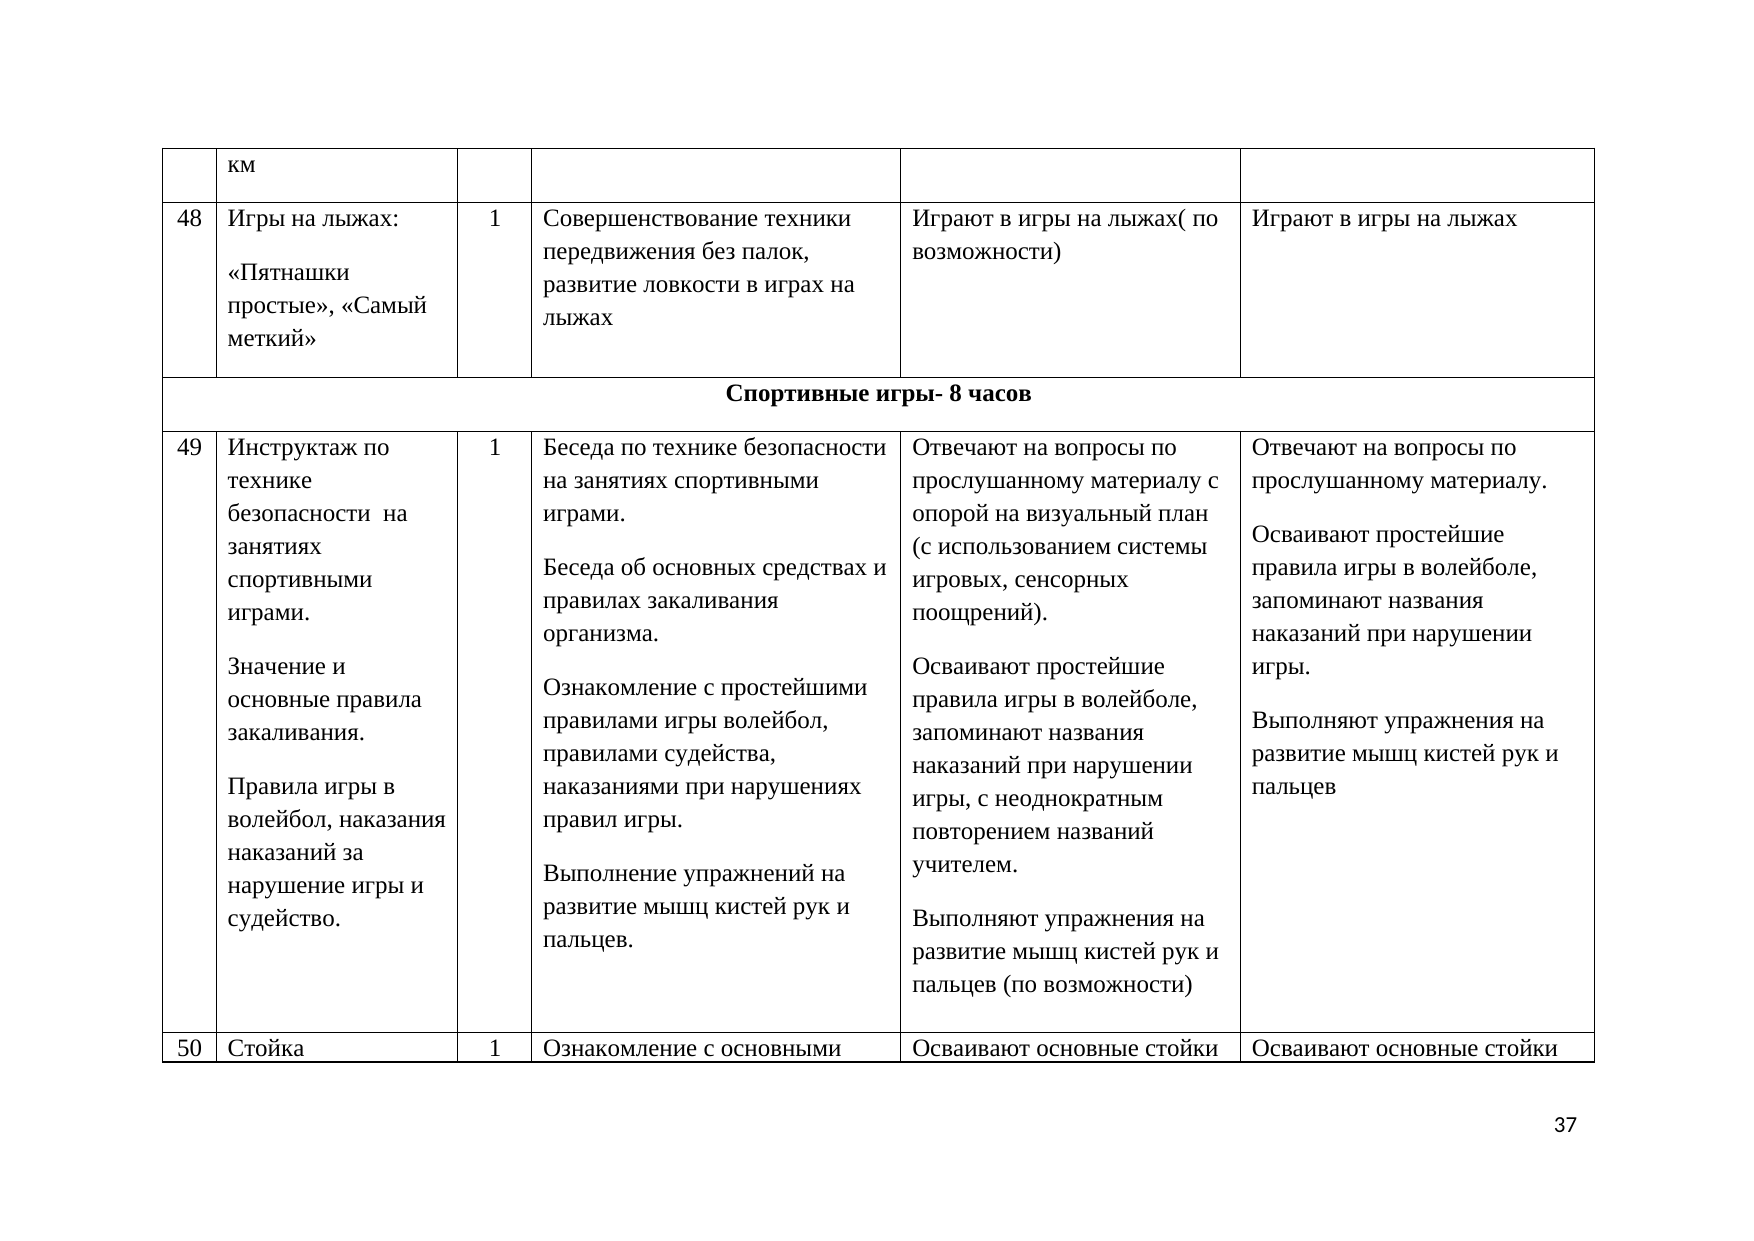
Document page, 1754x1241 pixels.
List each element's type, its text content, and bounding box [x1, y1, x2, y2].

table_cell 1 [458, 203, 531, 377]
table_cell 1 [458, 432, 531, 1032]
table_cell Играют в игры на лыжах( по возможности) [901, 203, 1240, 377]
table_cell Играют в игры на лыжах [1241, 203, 1594, 377]
table_cell 49 [163, 432, 216, 1032]
table_cell Беседа по технике безопасности на занятиях спортивными играми. Беседа об основных средствах и правилах закаливания организма. Ознакомление с простейшими правилами игры волейбол, правилами судейства, наказаниями при нарушениях правил игры. Выполнение упражнений на развитие мышц кистей рук и пальцев. [532, 432, 900, 1032]
table_cell 47 [163, 149, 216, 202]
table_cell Отвечают на вопросы по прослушанному материалу. Осваивают простейшие правила игры в волейболе, запоминают названия наказаний при нарушении игры. Выполняют упражнения на развитие мышц кистей рук и пальцев [1241, 432, 1594, 1032]
table_cell Спортивные игры- 8 часов [163, 378, 1594, 431]
table_cell 50 [163, 1033, 216, 1061]
table_cell 48 [163, 203, 216, 377]
table_cell Игры на лыжах: «Пятнашки простые», «Самый меткий» [217, 203, 457, 377]
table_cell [532, 1033, 900, 1061]
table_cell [217, 149, 457, 202]
table_cell Отвечают на вопросы по прослушанному материалу с опорой на визуальный план (с использованием системы игровых, сенсорных поощрений). Осваивают простейшие правила игры в волейболе, запоминают названия наказаний при нарушении игры, с неоднократным повторением названий учителем. Выполняют упражнения на развитие мышц кистей рук и пальцев (по возможности) [901, 432, 1240, 1032]
table_cell Инструктаж по технике безопасности на занятиях спортивными играми. Значение и основные правила закаливания. Правила игры в волейбол, наказания наказаний за нарушение игры и судейство. [217, 432, 457, 1032]
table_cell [217, 1033, 457, 1061]
table_cell Совершенствование техники передвижения без палок, развитие ловкости в играх на лыжах [532, 203, 900, 377]
table_cell 1 [458, 149, 531, 202]
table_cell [1241, 1033, 1594, 1061]
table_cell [901, 1033, 1240, 1061]
table_cell 1 [458, 1033, 531, 1061]
